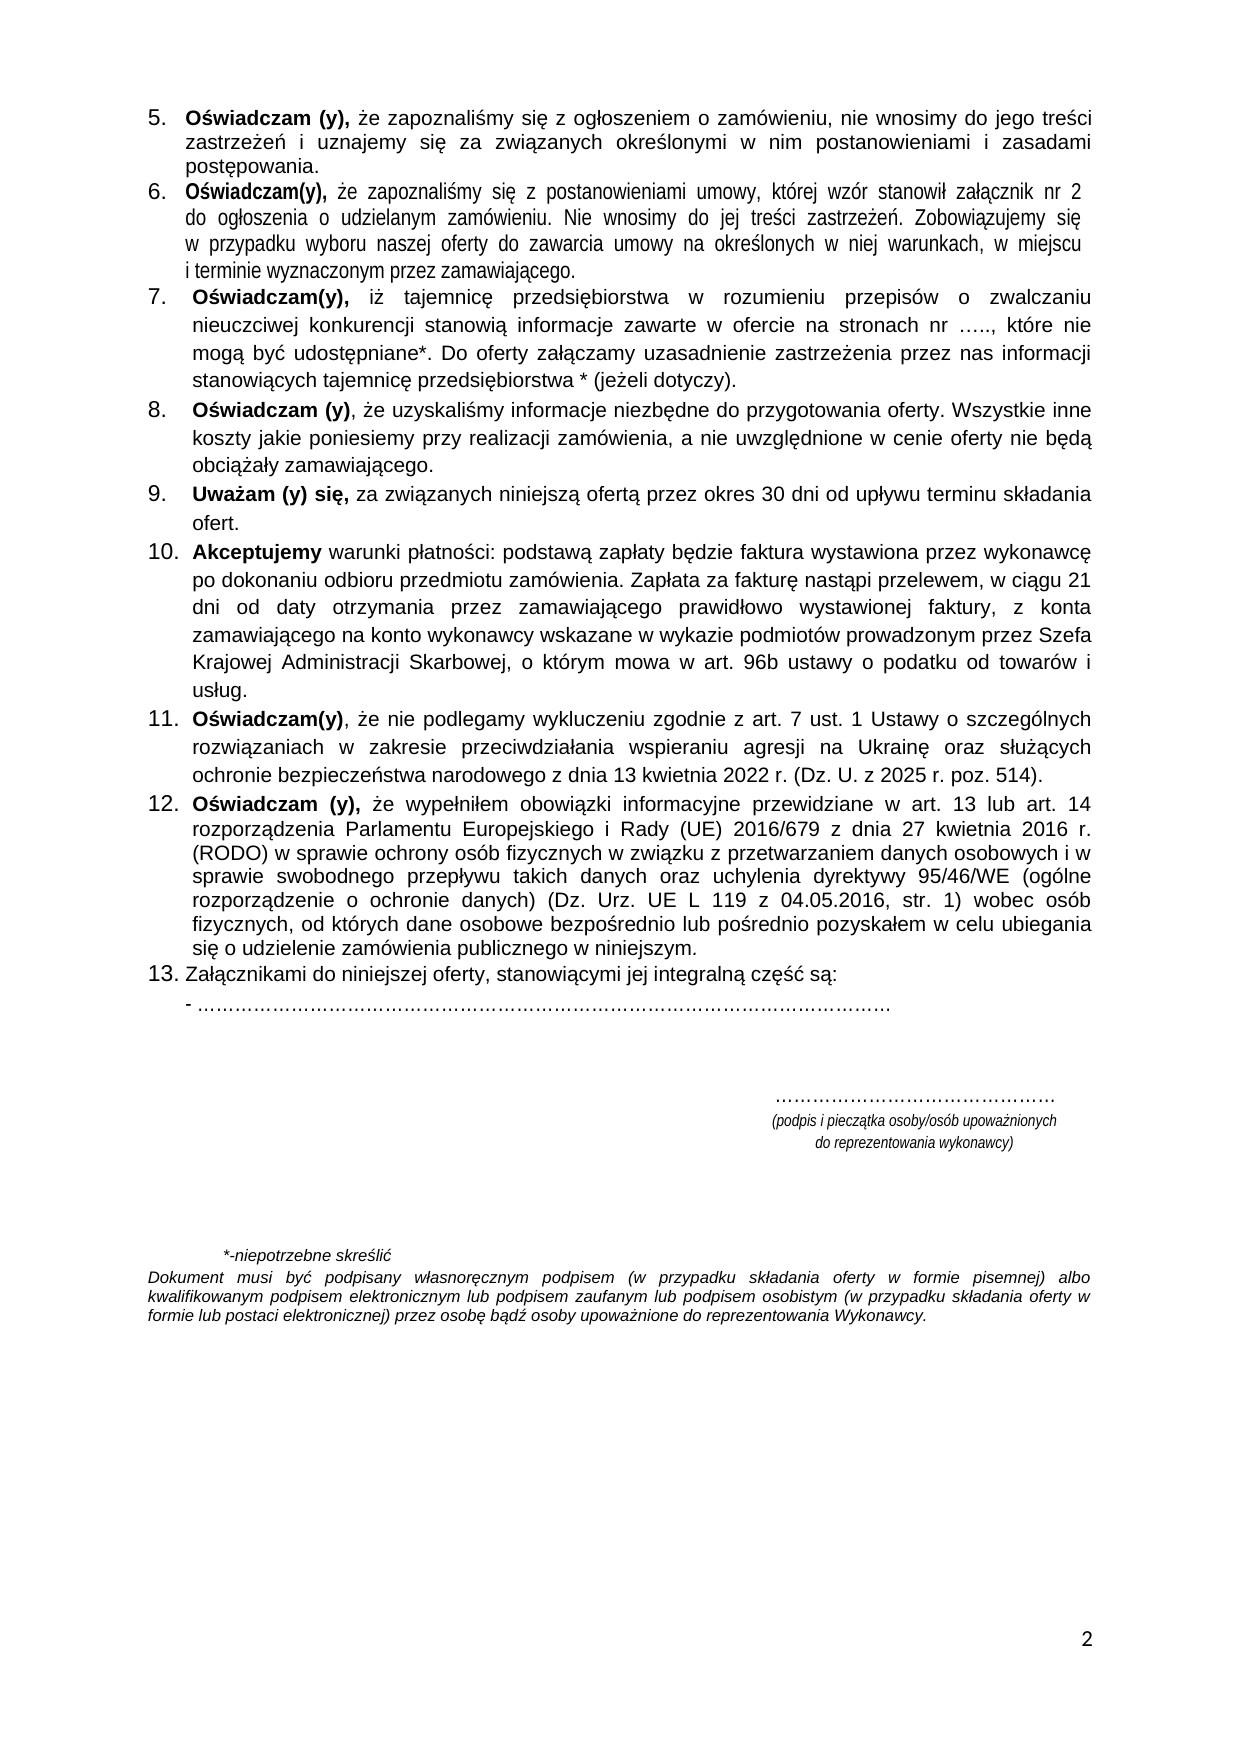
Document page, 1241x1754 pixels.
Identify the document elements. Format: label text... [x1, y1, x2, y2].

list Akceptujemy warunki płatności: podstawą zapłaty będzie faktura wystawiona przez wykonawcę po dokonaniu odbioru przedmiotu zamówienia. Zapłata za fakturę nastąpi przelewem, w ciągu 21 dni od daty otrzymania przez zamawiającego prawidłowo wystawionej faktury, z konta zamawiającego na konto wykonawcy wskazane w wykazie podmiotów prowadzonym przez Szefa Krajowej Administracji Skarbowej, o którym mowa w art. 96b ustawy o podatku od towarów i usług. [148, 538, 1093, 702]
list Oświadczam (y), że uzyskaliśmy informacje niezbędne do przygotowania oferty. Wszystkie inne koszty jakie poniesiemy przy realizacji zamówienia, a nie uwzględnione w cenie oferty nie będą obciążały zamawiającego. [148, 396, 1093, 477]
list Uważam (y) się, za związanych niniejszą ofertą przez okres 30 dni od upływu terminu składania ofert. [148, 480, 1093, 534]
list (podpis i pieczątka osoby/osób upoważnionych [738, 1111, 1093, 1130]
list Oświadczam(y), iż tajemnicę przedsiębiorstwa w rozumieniu przepisów o zwalczaniu nieuczciwej konkurencji stanowią informacje zawarte w ofercie na stronach nr ….., które nie mogą być udostępniane*. Do oferty załączamy uzasadnienie zastrzeżenia przez nas informacji stanowiących tajemnicę przedsiębiorstwa * (jeżeli dotyczy). [148, 283, 1093, 392]
list - ………………………………………………………………………………………………… [185, 990, 1093, 1017]
list Oświadczam(y), że zapoznaliśmy się z postanowieniami umowy, której wzór stanowił załącznik nr 2 do ogłoszenia o udzielanym zamówieniu. Nie wnosimy do jej treści zastrzeżeń. Zobowiązujemy się w przypadku wyboru naszej oferty do zawarcia umowy na określonych w niej warunkach, w miejscu i terminie wyznaczonym przez zamawiającego. [148, 178, 1093, 283]
text Dokument musi być podpisany własnoręcznym podpisem (w przypadku składania oferty w formie pisemnej) albo kwalifikowanym podpisem elektronicznym lub podpisem zaufanym lub podpisem osobistym (w przypadku składania oferty w formie lub postaci elektronicznej) przez osobę bądź osoby upoważnione do reprezentowania Wykonawcy. [148, 1268, 1093, 1325]
list Oświadczam (y), że zapoznaliśmy się z ogłoszeniem o zamówieniu, nie wnosimy do jego treści zastrzeżeń i uznajemy się za związanych określonymi w nim postanowieniami i zasadami postępowania. [148, 103, 1093, 178]
list ……………………………………… [665, 1081, 1093, 1107]
list Oświadczam(y), że nie podlegamy wykluczeniu zgodnie z art. 7 ust. 1 Ustawy o szczególnych rozwiązaniach w zakresie przeciwdziałania wspieraniu agresji na Ukrainę oraz służących ochronie bezpieczeństwa narodowego z dnia 13 kwietnia 2022 r. (Dz. U. z 2025 r. poz. 514). [148, 705, 1093, 787]
list Oświadczam (y), że wypełniłem obowiązki informacyjne przewidziane w art. 13 lub art. 14 rozporządzenia Parlamentu Europejskiego i Rady (UE) 2016/679 z dnia 27 kwietnia 2016 r. (RODO) w sprawie ochrony osób fizycznych w związku z przetwarzaniem danych osobowych i w sprawie swobodnego przepływu takich danych oraz uchylenia dyrektywy 95/46/WE (ogólne rozporządzenie o ochronie danych) (Dz. Urz. UE L 119 z 04.05.2016, str. 1) wobec osób fizycznych, od których dane osobowe bezpośrednio lub pośrednio pozyskałem w celu ubiegania się o udzielenie zamówienia publicznego w niniejszym. [148, 790, 1093, 960]
list *-niepotrzebne skreślić [223, 1246, 1093, 1265]
list Załącznikami do niniejszej oferty, stanowiącymi jej integralną część są: [148, 960, 1093, 987]
list do reprezentowania wykonawcy) [738, 1133, 1093, 1152]
